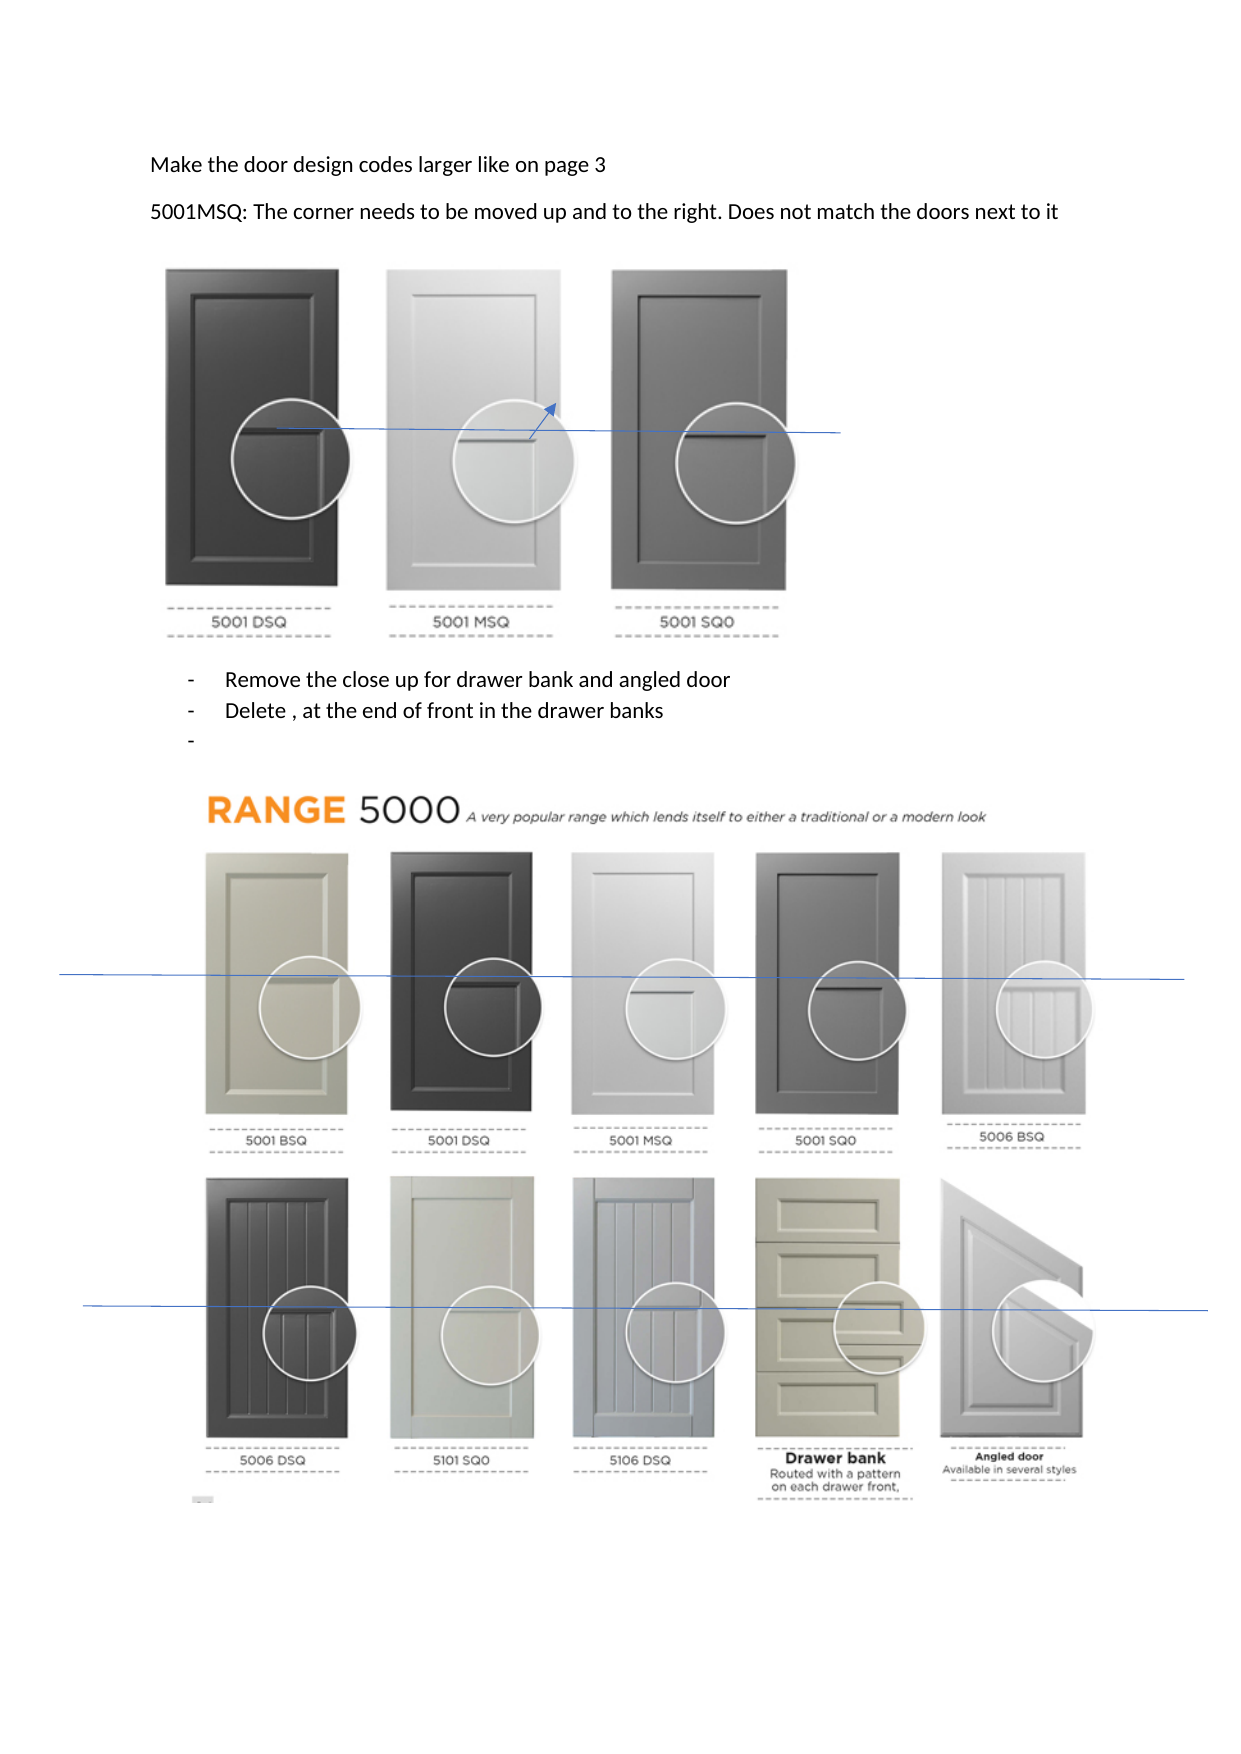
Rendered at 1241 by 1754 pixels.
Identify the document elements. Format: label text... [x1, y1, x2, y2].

text 5001MSQ: The corner needs to be moved up and to the right. Does not match the doors next to it [150, 197, 1090, 225]
picture [150, 243, 813, 655]
picture [187, 976, 1128, 1309]
list Delete , at the end of front in the drawer banks [187, 696, 1090, 724]
picture [187, 773, 1128, 978]
picture [187, 1307, 1128, 1503]
text Make the door design codes larger like on page 3 [150, 150, 1090, 178]
list Remove the close up for drawer bank and angled door [187, 666, 1090, 694]
